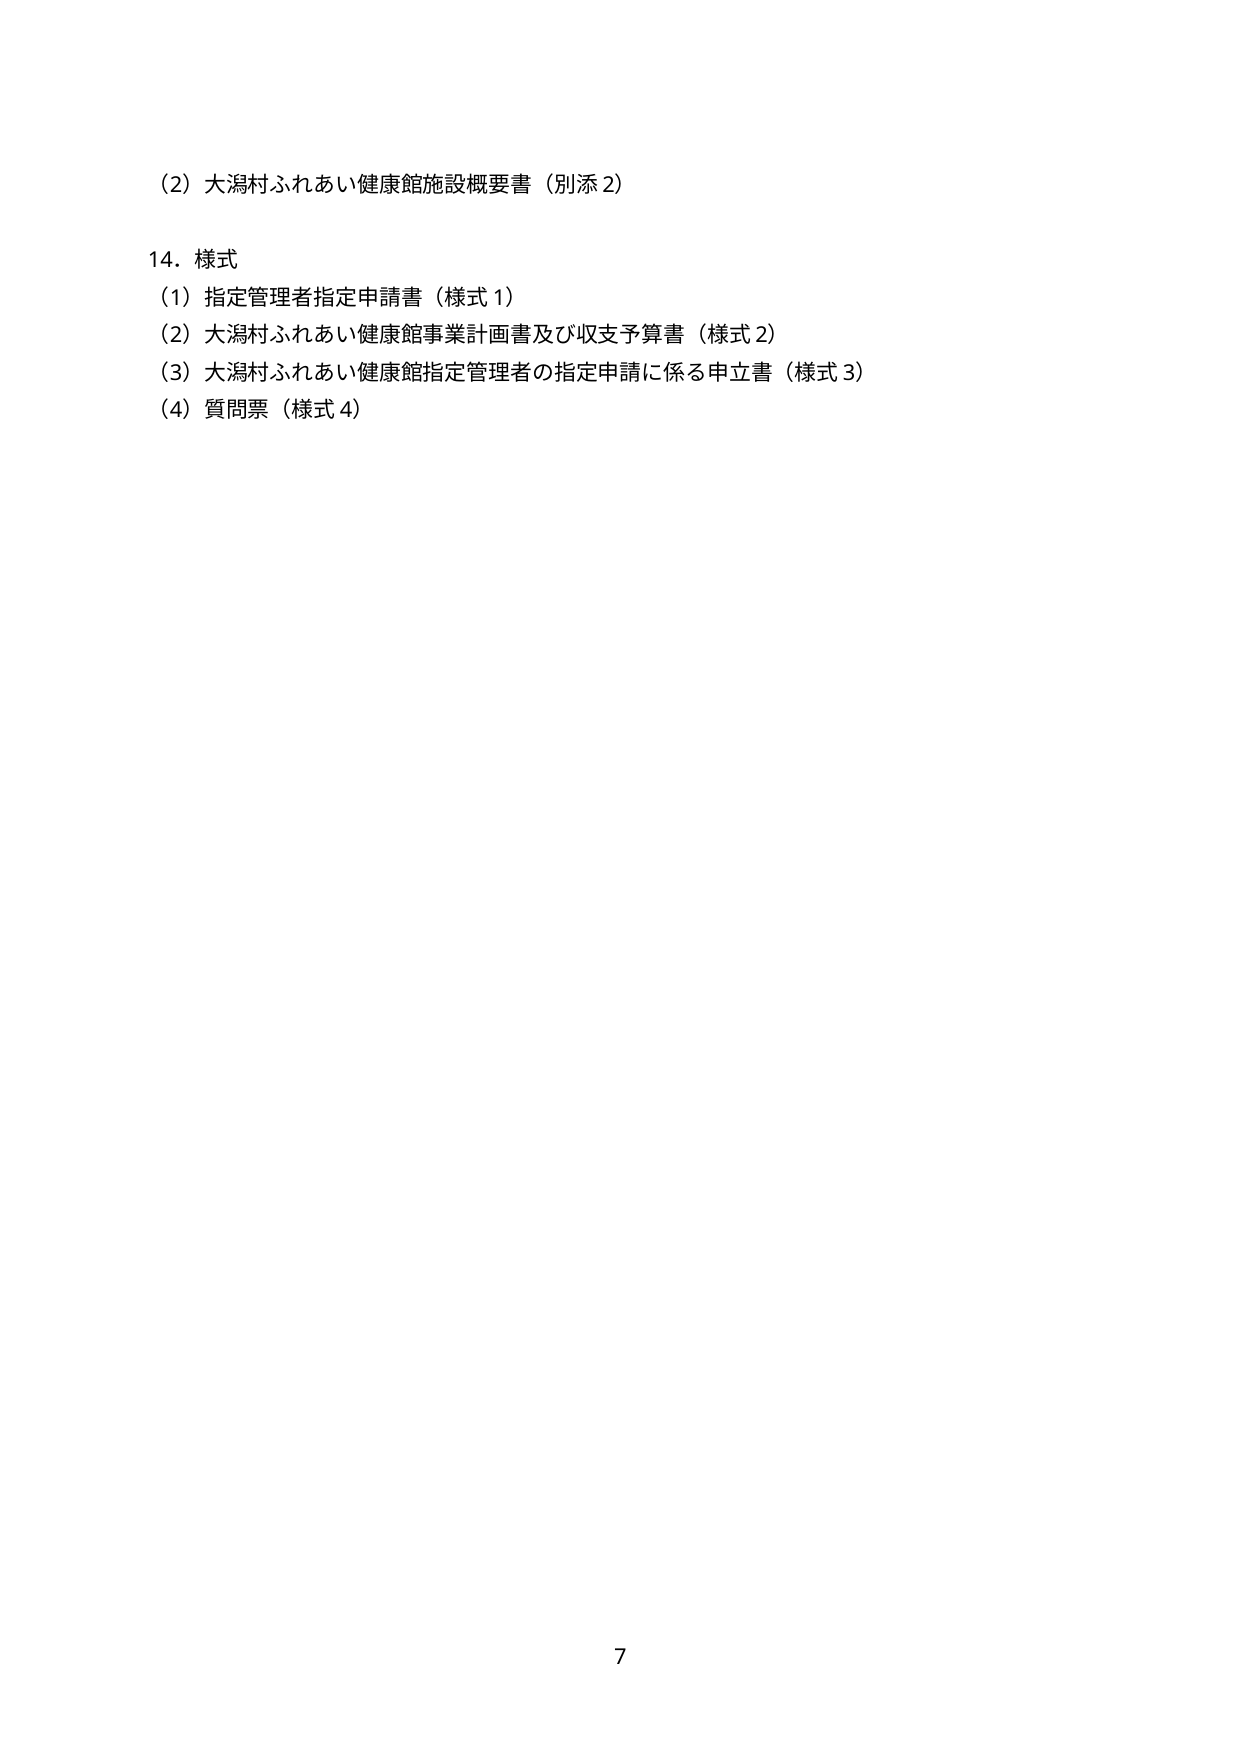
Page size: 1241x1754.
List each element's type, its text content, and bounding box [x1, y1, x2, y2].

text （4）質問票（様式4） [148, 389, 1092, 427]
text （3）大潟村ふれあい健康館指定管理者の指定申請に係る申立書（様式3） [148, 352, 1092, 389]
text （2）大潟村ふれあい健康館施設概要書（別添2） [148, 164, 1092, 202]
text 14．様式 [148, 239, 1092, 277]
text （2）大潟村ふれあい健康館事業計画書及び収支予算書（様式2） [148, 314, 1092, 352]
text （1）指定管理者指定申請書（様式1） [148, 277, 1092, 314]
